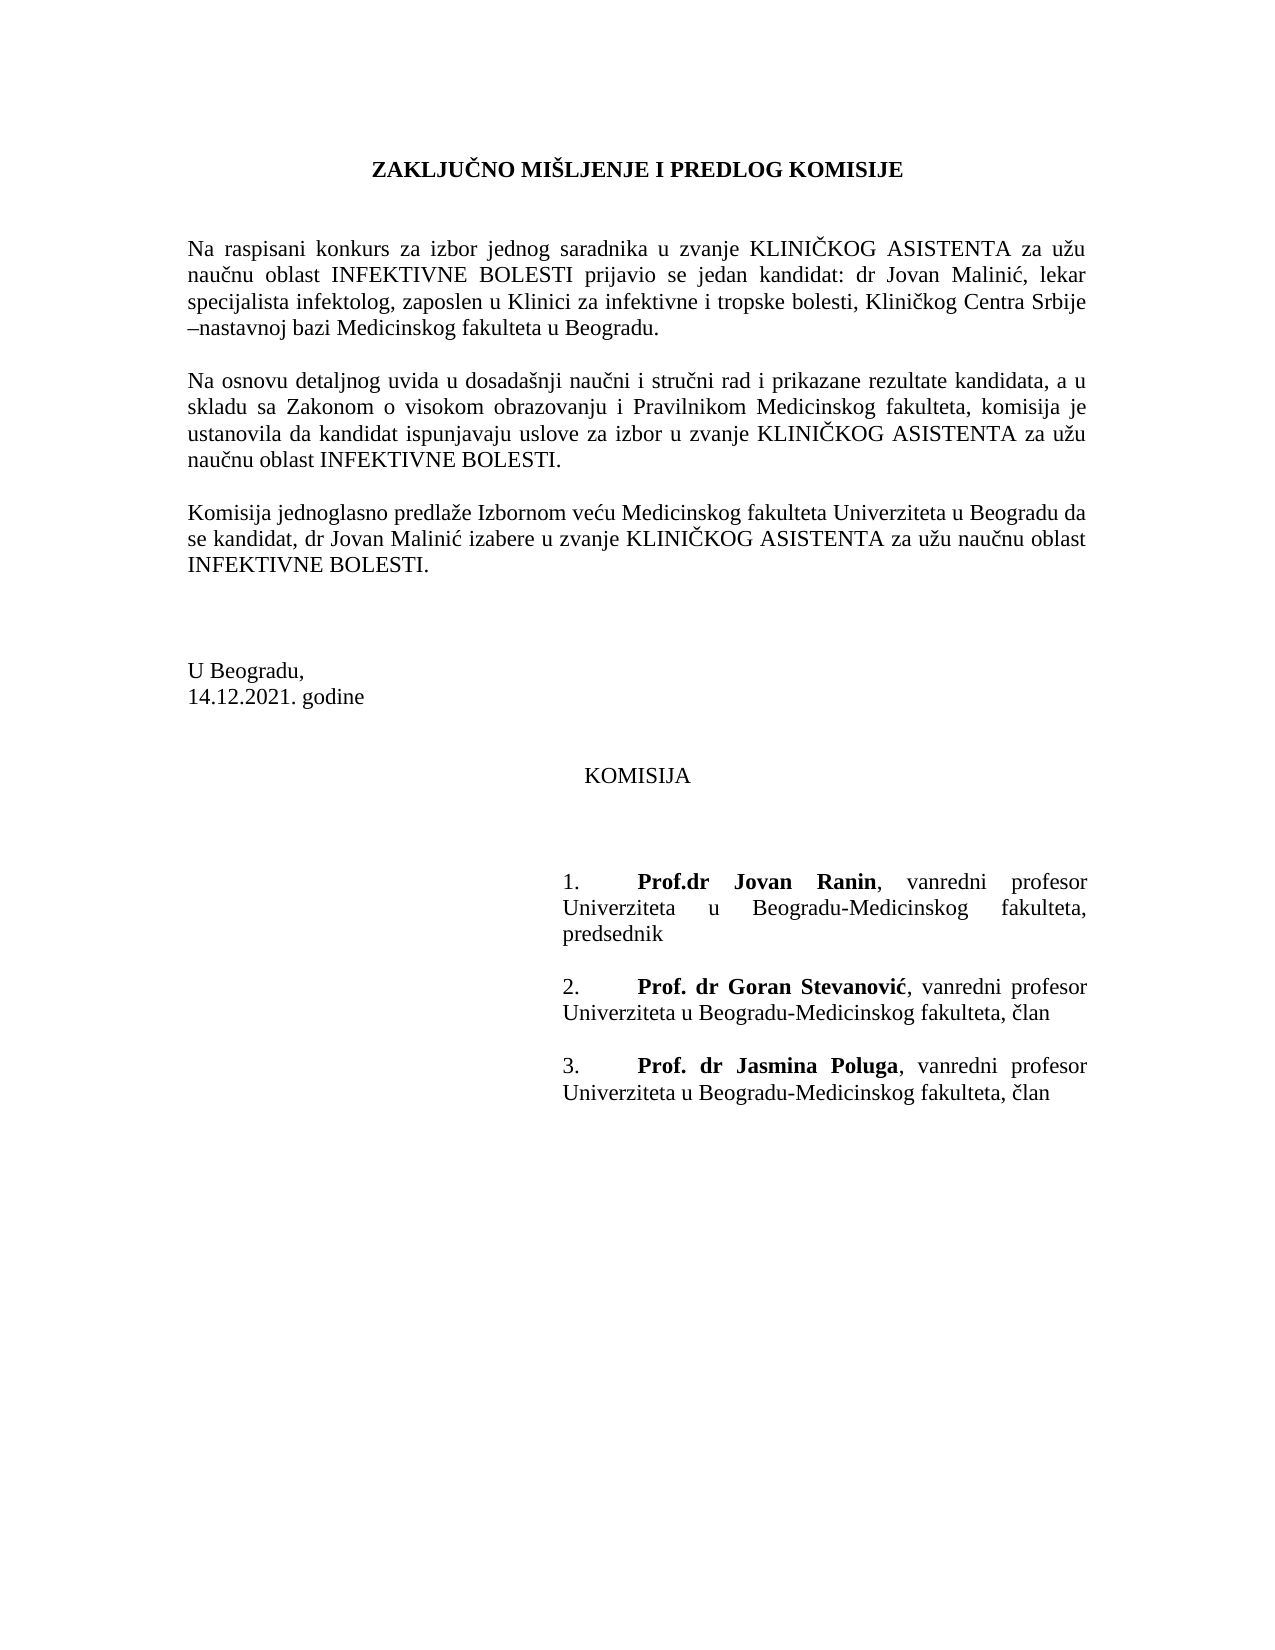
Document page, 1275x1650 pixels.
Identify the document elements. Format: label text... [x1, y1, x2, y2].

list Prof. dr Goran Stevanović, vanredni profesor Univerziteta u Beogradu-Medicinskog fakulteta, član [562, 973, 1087, 1026]
list Prof. dr Jasmina Poluga, vanredni profesor Univerziteta u Beogradu-Medicinskog fakulteta, član [562, 1052, 1087, 1105]
text ZAKLJUČNO MIŠLJENJE I PREDLOG KOMISIJE [187, 156, 1087, 182]
text Na raspisani konkurs za izbor jednog saradnika u zvanje KLINIČKOG ASISTENTA za užu naučnu oblast INFEKTIVNE BOLESTI prijavio se jedan kandidat: dr Jovan Malinić, lekar specijalista infektolog, zaposlen u Klinici za infektivne i tropske bolesti, Kliničkog Centra Srbije –nastavnoj bazi Medicinskog fakulteta u Beogradu. [187, 235, 1087, 341]
text Komisija jednoglasno predlaže Izbornom veću Medicinskog fakulteta Univerziteta u Beogradu da se kandidat, dr Jovan Malinić izabere u zvanje KLINIČKOG ASISTENTA za užu naučnu oblast INFEKTIVNE BOLESTI. [187, 499, 1087, 578]
text Na osnovu detaljnog uvida u dosadašnji naučni i stručni rad i prikazane rezultate kandidata, a u skladu sa Zakonom o visokom obrazovanju i Pravilnikom Medicinskog fakulteta, komisija je ustanovila da kandidat ispunjavaju uslove za izbor u zvanje KLINIČKOG ASISTENTA za užu naučnu oblast INFEKTIVNE BOLESTI. [187, 367, 1087, 472]
text U Beogradu, [187, 657, 1087, 683]
list Prof.dr Jovan Ranin, vanredni profesor Univerziteta u Beogradu-Medicinskog fakulteta, predsednik [562, 868, 1087, 947]
text 14.12.2021. godine [187, 683, 1087, 709]
text KOMISIJA [187, 762, 1087, 789]
